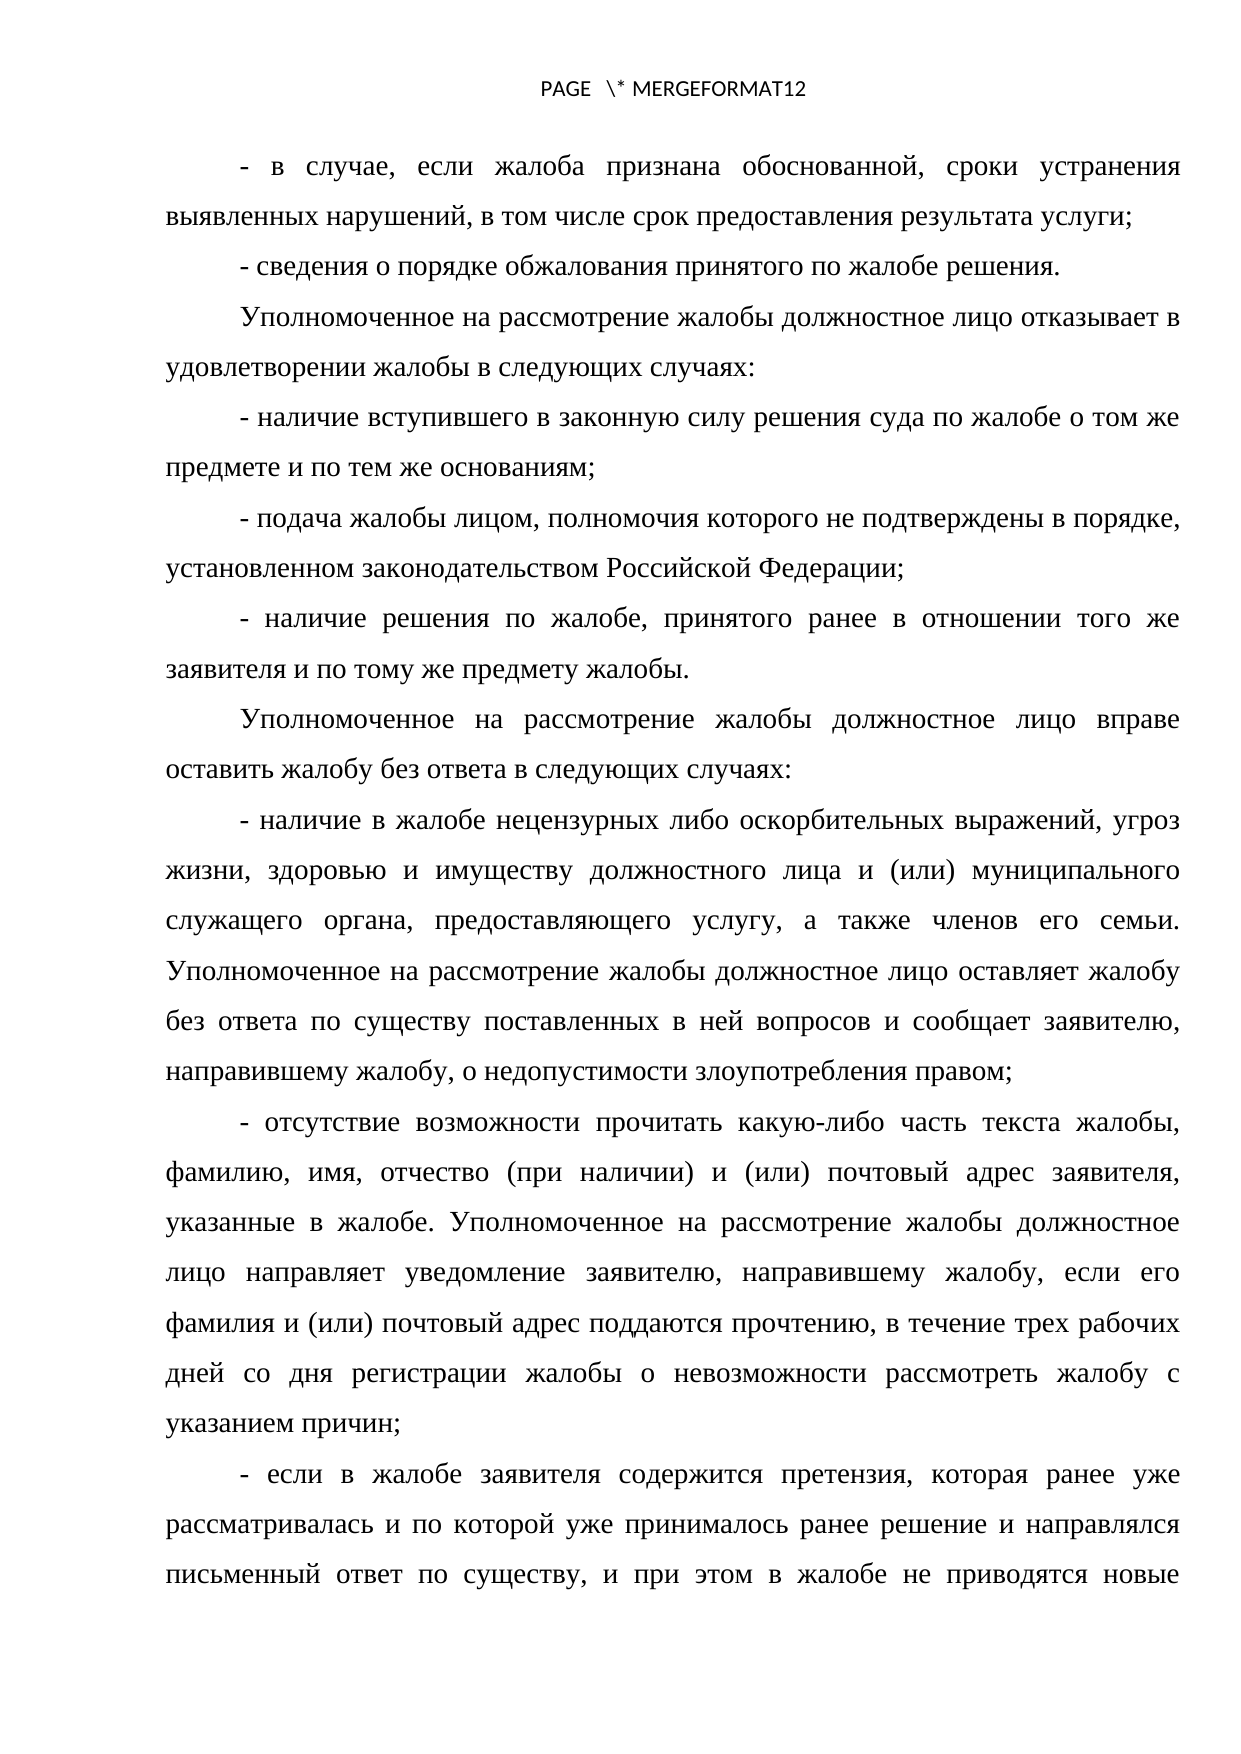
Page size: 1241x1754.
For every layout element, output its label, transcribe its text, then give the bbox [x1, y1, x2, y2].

text - в случае, если жалоба признана обоснованной, сроки устранения выявленных нарушений, в том числе срок предоставления результата услуги; [165, 148, 1181, 232]
text - сведения о порядке обжалования принятого по жалобе решения. [165, 248, 1181, 282]
text - наличие вступившего в законную силу решения суда по жалобе о том же предмете и по тем же основаниям; [165, 399, 1181, 483]
text - наличие решения по жалобе, принятого ранее в отношении того же заявителя и по тому же предмету жалобы. [165, 601, 1181, 684]
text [165, 1456, 1181, 1590]
text - подача жалобы лицом, полномочия которого не подтверждены в порядке, установленном законодательством Российской Федерации; [165, 500, 1181, 584]
text - наличие в жалобе нецензурных либо оскорбительных выражений, угроз жизни, здоровью и имуществу должностного лица и (или) муниципального служащего органа, предоставляющего услугу, а также членов его семьи. Уполномоченное на рассмотрение жалобы должностное лицо оставляет жалобу без ответа по существу поставленных в ней вопросов и сообщает заявителю, направившему жалобу, о недопустимости злоупотребления правом; [165, 802, 1181, 1087]
text - отсутствие возможности прочитать какую-либо часть текста жалобы, фамилию, имя, отчество (при наличии) и (или) почтовый адрес заявителя, указанные в жалобе. Уполномоченное на рассмотрение жалобы должностное лицо направляет уведомление заявителю, направившему жалобу, если его фамилия и (или) почтовый адрес поддаются прочтению, в течение трех рабочих дней со дня регистрации жалобы о невозможности рассмотреть жалобу с указанием причин; [165, 1104, 1181, 1439]
text Уполномоченное на рассмотрение жалобы должностное лицо отказывает в удовлетворении жалобы в следующих случаях: [165, 299, 1181, 382]
text Уполномоченное на рассмотрение жалобы должностное лицо вправе оставить жалобу без ответа в следующих случаях: [165, 701, 1181, 785]
